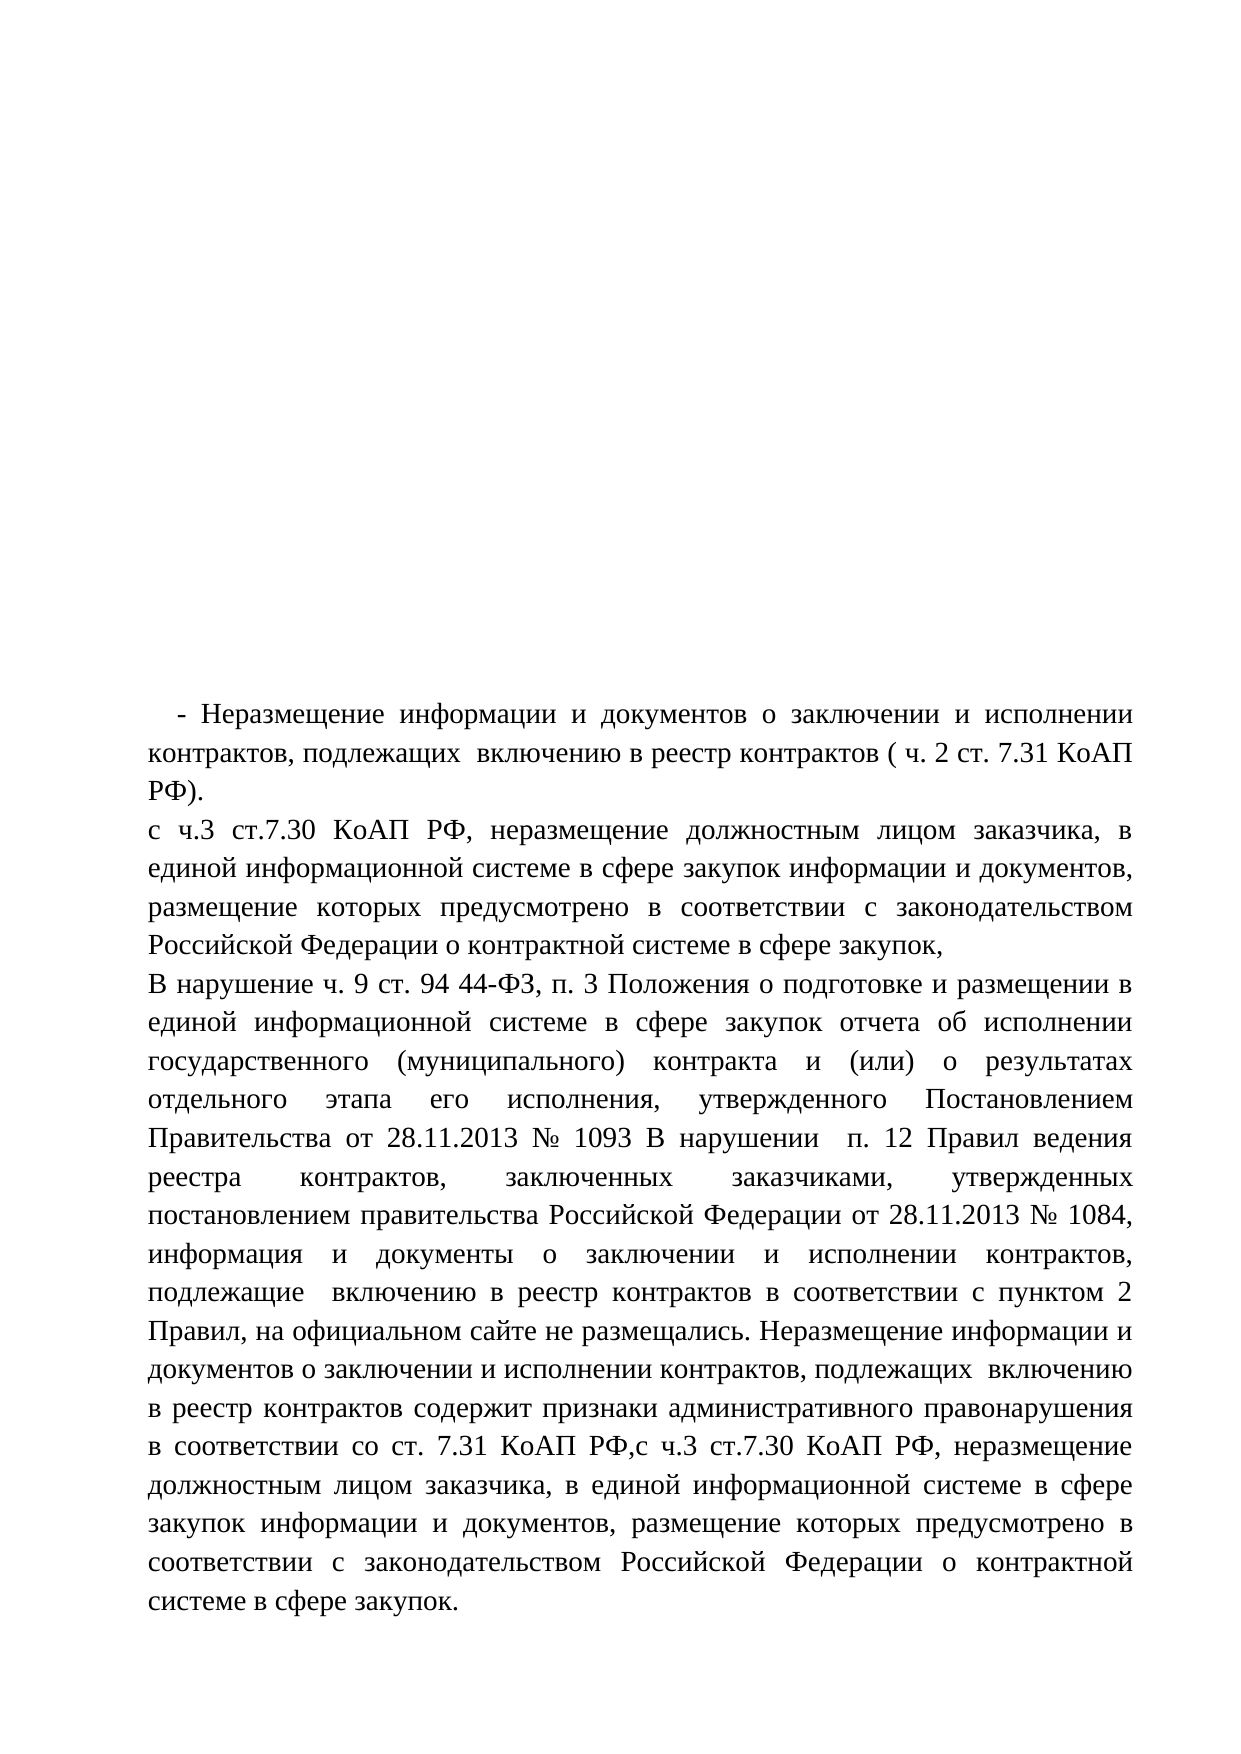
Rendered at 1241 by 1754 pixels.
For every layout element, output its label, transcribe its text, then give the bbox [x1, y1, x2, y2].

text В нарушение ч. 9 ст. 94 44-ФЗ, п. 3 Положения о подготовке и размещении в единой информационной системе в сфере закупок отчета об исполнении государственного (муниципального) контракта и (или) о результатах отдельного этапа его исполнения, утвержденного Постановлением Правительства от 28.11.2013 № 1093 В нарушении п. 12 Правил ведения реестра контрактов, заключенных заказчиками, утвержденных постановлением правительства Российской Федерации от 28.11.2013 № 1084, информация и документы о заключении и исполнении контрактов, подлежащие включению в реестр контрактов в соответствии с пунктом 2 Правил, на официальном сайте не размещались. Неразмещение информации и документов о заключении и исполнении контрактов, подлежащих включению в реестр контрактов содержит признаки административного правонарушения в соответствии со ст. 7.31 КоАП РФ,с ч.3 ст.7.30 КоАП РФ, неразмещение должностным лицом заказчика, в единой информационной системе в сфере закупок информации и документов, размещение которых предусмотрено в соответствии с законодательством Российской Федерации о контрактной системе в сфере закупок. [148, 966, 1134, 1616]
text с ч.3 ст.7.30 КоАП РФ, неразмещение должностным лицом заказчика, в единой информационной системе в сфере закупок информации и документов, размещение которых предусмотрено в соответствии с законодательством Российской Федерации о контрактной системе в сфере закупок, [148, 812, 1134, 961]
text - Неразмещение информации и документов о заключении и исполнении контрактов, подлежащих включению в реестр контрактов ( ч. 2 ст. 7.31 КоАП РФ). [148, 696, 1134, 807]
